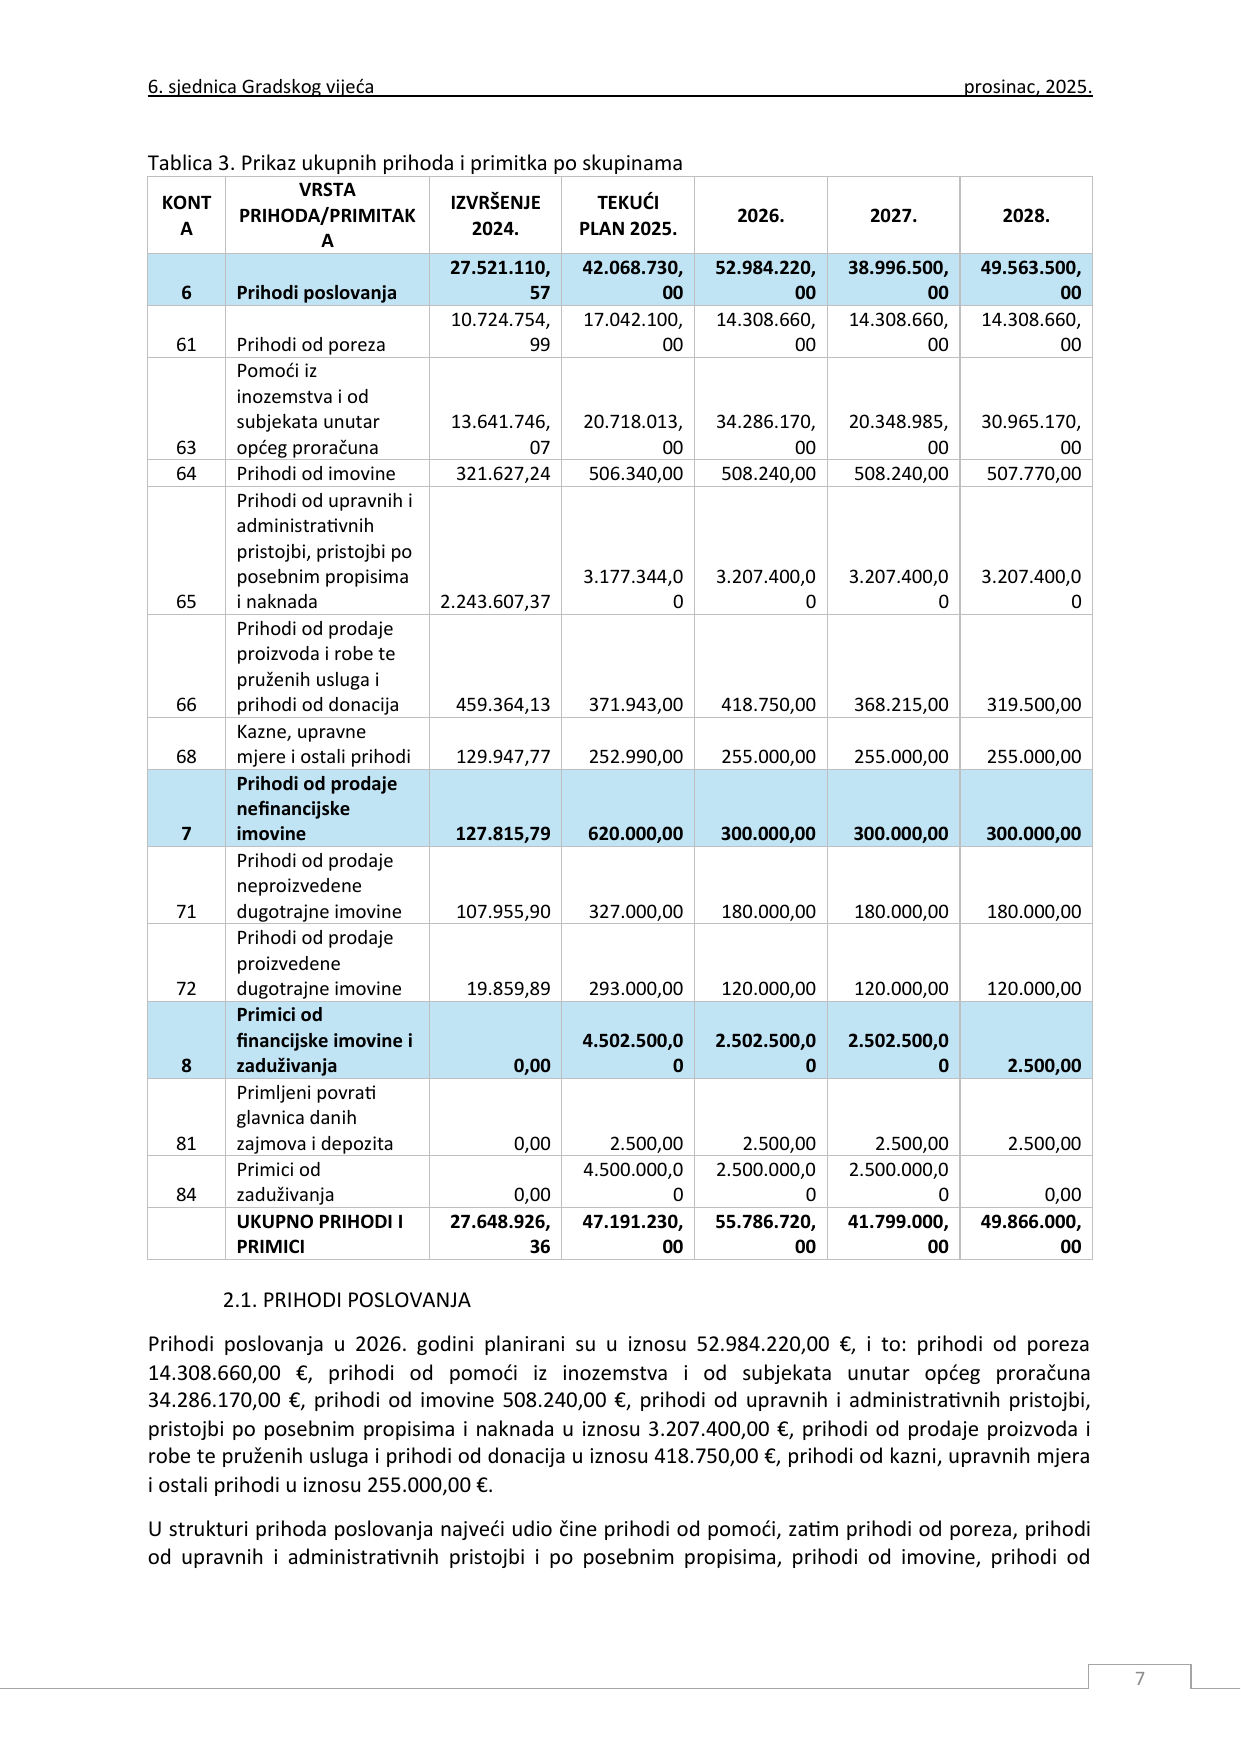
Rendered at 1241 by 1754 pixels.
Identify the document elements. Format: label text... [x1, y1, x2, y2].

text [148, 1514, 1093, 1570]
table_cell 2.500,00 [828, 1079, 959, 1155]
table_cell 19.859,89 [430, 924, 561, 1001]
table_cell 252.990,00 [562, 718, 694, 769]
table_cell 61 [148, 306, 225, 357]
table_cell 42.068.730,00 [562, 254, 694, 305]
table_cell 319.500,00 [961, 615, 1092, 717]
table_cell 0,00 [961, 1156, 1092, 1207]
table_cell 84 [148, 1156, 225, 1207]
table_cell 0,00 [430, 1002, 561, 1078]
table_cell Prihodi od imovine [226, 460, 429, 486]
table_cell 20.718.013,00 [562, 358, 694, 459]
table_header 2028. [961, 177, 1092, 253]
table_cell 293.000,00 [562, 924, 694, 1001]
table_cell 38.996.500,00 [828, 254, 959, 305]
table_cell 2.500,00 [961, 1079, 1092, 1155]
table_cell 418.750,00 [695, 615, 827, 717]
table_cell 120.000,00 [695, 924, 827, 1001]
table_cell 64 [148, 460, 225, 486]
table_cell 52.984.220,00 [695, 254, 827, 305]
table_cell 255.000,00 [961, 718, 1092, 769]
table_cell 371.943,00 [562, 615, 694, 717]
table_cell 3.207.400,00 [828, 487, 959, 614]
text Tablica 3. Prikaz ukupnih prihoda i primitka po skupinama [148, 148, 1093, 176]
table_cell 327.000,00 [562, 847, 694, 923]
table_cell 459.364,13 [430, 615, 561, 717]
table_cell 508.240,00 [695, 460, 827, 486]
table_cell 66 [148, 615, 225, 717]
table_cell 10.724.754,99 [430, 306, 561, 357]
table_cell 49.563.500,00 [961, 254, 1092, 305]
table_cell 506.340,00 [562, 460, 694, 486]
table_cell Prihodi od upravnih i administrativnih pristojbi, pristojbi po posebnim propisima i naknada [226, 487, 429, 614]
table_cell Prihodi od prodaje proizvoda i robe te pruženih usluga i prihodi od donacija [226, 615, 429, 717]
table_cell 4.502.500,00 [562, 1002, 694, 1078]
table_cell 120.000,00 [828, 924, 959, 1001]
table_cell 20.348.985,00 [828, 358, 959, 459]
table_cell 255.000,00 [695, 718, 827, 769]
table_cell 13.641.746,07 [430, 358, 561, 459]
table_header 2026. [695, 177, 827, 253]
table_cell Pomoći iz inozemstva i od subjekata unutar općeg proračuna [226, 358, 429, 459]
table_header 2027. [828, 177, 959, 253]
table_cell 2.500.000,00 [828, 1156, 959, 1207]
table_header TEKUĆI PLAN 2025. [562, 177, 694, 253]
table_cell 6 [148, 254, 225, 305]
table_cell 49.866.000,00 [961, 1208, 1092, 1259]
table_cell 65 [148, 487, 225, 614]
table_cell 180.000,00 [828, 847, 959, 923]
table_cell 14.308.660,00 [695, 306, 827, 357]
table_cell 2.500,00 [695, 1079, 827, 1155]
table_cell 3.207.400,00 [695, 487, 827, 614]
text 2.1. PRIHODI POSLOVANJA [223, 1285, 1093, 1313]
table_cell 4.500.000,00 [562, 1156, 694, 1207]
table_cell 2.500,00 [562, 1079, 694, 1155]
table_cell 300.000,00 [828, 770, 959, 846]
table_cell [148, 1208, 225, 1259]
table_cell Primici od financijske imovine i zaduživanja [226, 1002, 429, 1078]
table_cell 2.502.500,00 [695, 1002, 827, 1078]
table_cell Prihodi od poreza [226, 306, 429, 357]
table_cell 14.308.660,00 [961, 306, 1092, 357]
table_cell 34.286.170,00 [695, 358, 827, 459]
table_cell 2.502.500,00 [828, 1002, 959, 1078]
table_cell 2.243.607,37 [430, 487, 561, 614]
table_cell Primljeni povrati glavnica danih zajmova i depozita [226, 1079, 429, 1155]
table_cell 620.000,00 [562, 770, 694, 846]
table_cell Prihodi od prodaje neproizvedene dugotrajne imovine [226, 847, 429, 923]
table_cell 27.521.110,57 [430, 254, 561, 305]
table_cell UKUPNO PRIHODI I PRIMICI [226, 1208, 429, 1259]
table_cell Prihodi od prodaje proizvedene dugotrajne imovine [226, 924, 429, 1001]
table_cell 0,00 [430, 1156, 561, 1207]
table_cell 368.215,00 [828, 615, 959, 717]
table_cell 300.000,00 [695, 770, 827, 846]
table_cell 3.207.400,00 [961, 487, 1092, 614]
table_cell 180.000,00 [961, 847, 1092, 923]
table_cell 17.042.100,00 [562, 306, 694, 357]
table_cell 63 [148, 358, 225, 459]
table_cell 120.000,00 [961, 924, 1092, 1001]
table_cell 55.786.720,00 [695, 1208, 827, 1259]
table_cell 71 [148, 847, 225, 923]
text Prihodi poslovanja u 2026. godini planirani su u iznosu 52.984.220,00 €, i to: prihodi od poreza 14.308.660,00 €, prihodi od pomoći iz inozemstva i od subjekata unutar općeg proračuna 34.286.170,00 €, prihodi od imovine 508.240,00 €, prihodi od upravnih i administrativnih pristojbi, pristojbi po posebnim propisima i naknada u iznosu 3.207.400,00 €, prihodi od prodaje proizvoda i robe te pruženih usluga i prihodi od donacija u iznosu 418.750,00 €, prihodi od kazni, upravnih mjera i ostali prihodi u iznosu 255.000,00 €. [148, 1329, 1093, 1498]
table_cell 2.500,00 [961, 1002, 1092, 1078]
table_cell 180.000,00 [695, 847, 827, 923]
table_cell 0,00 [430, 1079, 561, 1155]
table_cell 7 [148, 770, 225, 846]
table_cell 255.000,00 [828, 718, 959, 769]
table_cell 68 [148, 718, 225, 769]
table_cell 321.627,24 [430, 460, 561, 486]
table_cell 14.308.660,00 [828, 306, 959, 357]
table_cell 507.770,00 [961, 460, 1092, 486]
table_cell Kazne, upravne mjere i ostali prihodi [226, 718, 429, 769]
table_header VRSTA PRIHODA/PRIMITAKA [226, 177, 429, 253]
table_cell 81 [148, 1079, 225, 1155]
table_cell 41.799.000,00 [828, 1208, 959, 1259]
table_cell 3.177.344,00 [562, 487, 694, 614]
table_cell Prihodi poslovanja [226, 254, 429, 305]
table_header IZVRŠENJE 2024. [430, 177, 561, 253]
table_cell Primici od zaduživanja [226, 1156, 429, 1207]
table_cell 508.240,00 [828, 460, 959, 486]
table_cell 30.965.170,00 [961, 358, 1092, 459]
table_cell 72 [148, 924, 225, 1001]
table_cell 107.955,90 [430, 847, 561, 923]
table_cell 27.648.926,36 [430, 1208, 561, 1259]
table_cell Prihodi od prodaje nefinancijske imovine [226, 770, 429, 846]
table_cell 127.815,79 [430, 770, 561, 846]
table_cell 300.000,00 [961, 770, 1092, 846]
table_cell 47.191.230,00 [562, 1208, 694, 1259]
table_cell 2.500.000,00 [695, 1156, 827, 1207]
table_cell 8 [148, 1002, 225, 1078]
table_cell 129.947,77 [430, 718, 561, 769]
table_header KONTA [148, 177, 225, 253]
